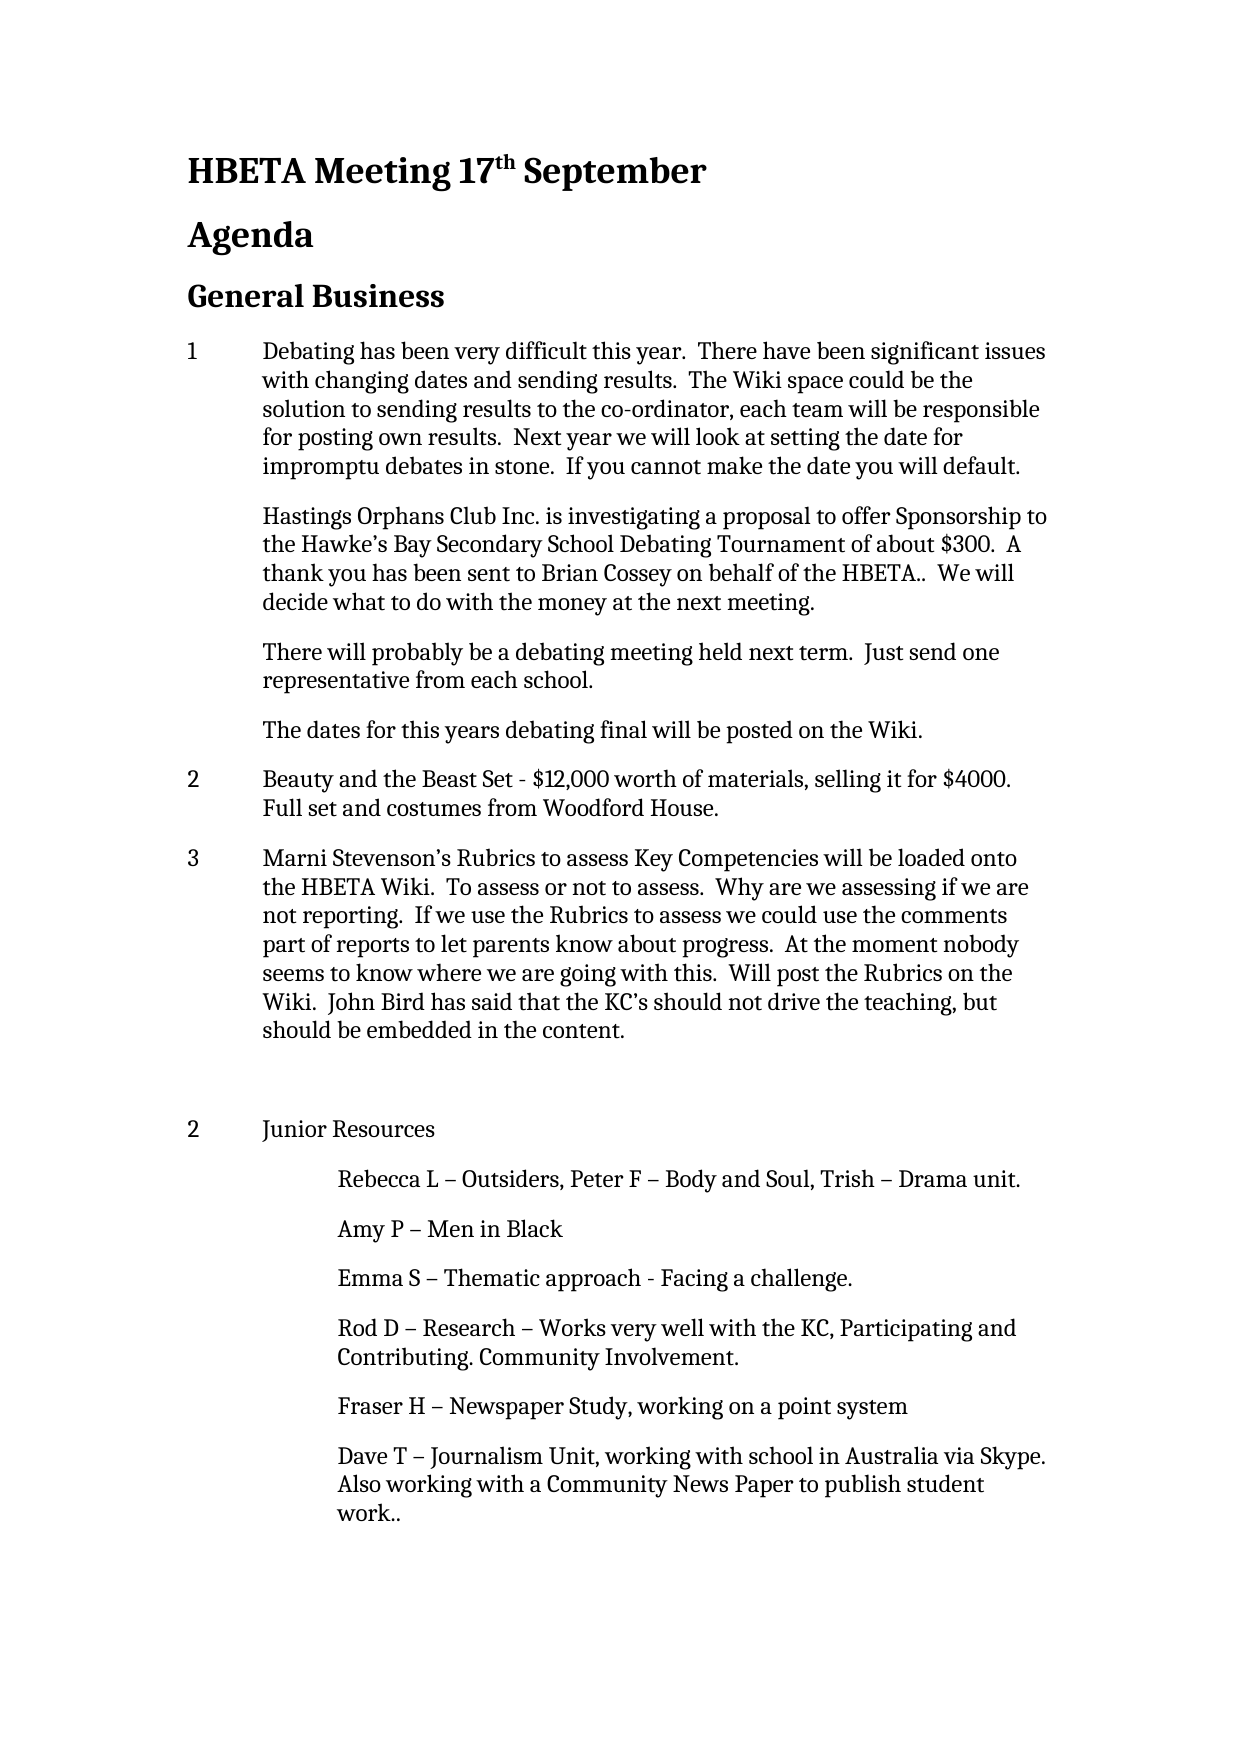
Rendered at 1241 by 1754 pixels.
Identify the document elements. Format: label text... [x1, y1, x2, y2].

text The dates for this years debating final will be posted on the Wiki. [187, 716, 1053, 744]
text Hastings Orphans Club Inc. is investigating a proposal to offer Sponsorship to the Hawke’s Bay Secondary School Debating Tournament of about $300. A thank you has been sent to Brian Cossey on behalf of the HBETA.. We will decide what to do with the money at the next meeting. [187, 502, 1053, 617]
text Amy P – Men in Black [187, 1214, 1053, 1243]
text General Business [187, 278, 1053, 316]
text There will probably be a debating meeting held next term. Just send one representative from each school. [187, 637, 1053, 695]
text Dave T – Journalism Unit, working with school in Australia via Skype. Also working with a Community News Paper to publish student work.. [337, 1442, 1053, 1528]
text Fraser H – Newspaper Study, working on a point system [262, 1392, 1053, 1421]
text 3 Marni Stevenson’s Rubrics to assess Key Competencies will be loaded onto the HBETA Wiki. To assess or not to assess. Why are we assessing if we are not reporting. If we use the Rubrics to assess we could use the comments part of reports to let parents know about progress. At the moment nobody seems to know where we are going with this. Will post the Rubrics on the Wiki. John Bird has said that the KC’s should not drive the teaching, but should be embedded in the content. [187, 844, 1053, 1045]
text Rod D – Research – Works very well with the KC, Participating and Contributing. Community Involvement. [337, 1314, 1053, 1371]
text Rebecca L – Outsiders, Peter F – Body and Soul, Trish – Drama unit. [187, 1165, 1053, 1194]
text 1 Debating has been very difficult this year. There have been significant issues with changing dates and sending results. The Wiki space could be the solution to sending results to the co-ordinator, each team will be responsible for posting own results. Next year we will look at setting the date for impromptu debates in stone. If you cannot make the date you will default. [187, 337, 1053, 481]
text 2 Junior Resources [187, 1115, 1053, 1144]
text HBETA Meeting 17th September [187, 150, 1053, 193]
text Agenda [187, 214, 1053, 257]
text 2 Beauty and the Beast Set - $12,000 worth of materials, selling it for $4000. Full set and costumes from Woodford House. [187, 765, 1053, 823]
text Emma S – Thematic approach - Facing a challenge. [187, 1264, 1053, 1293]
